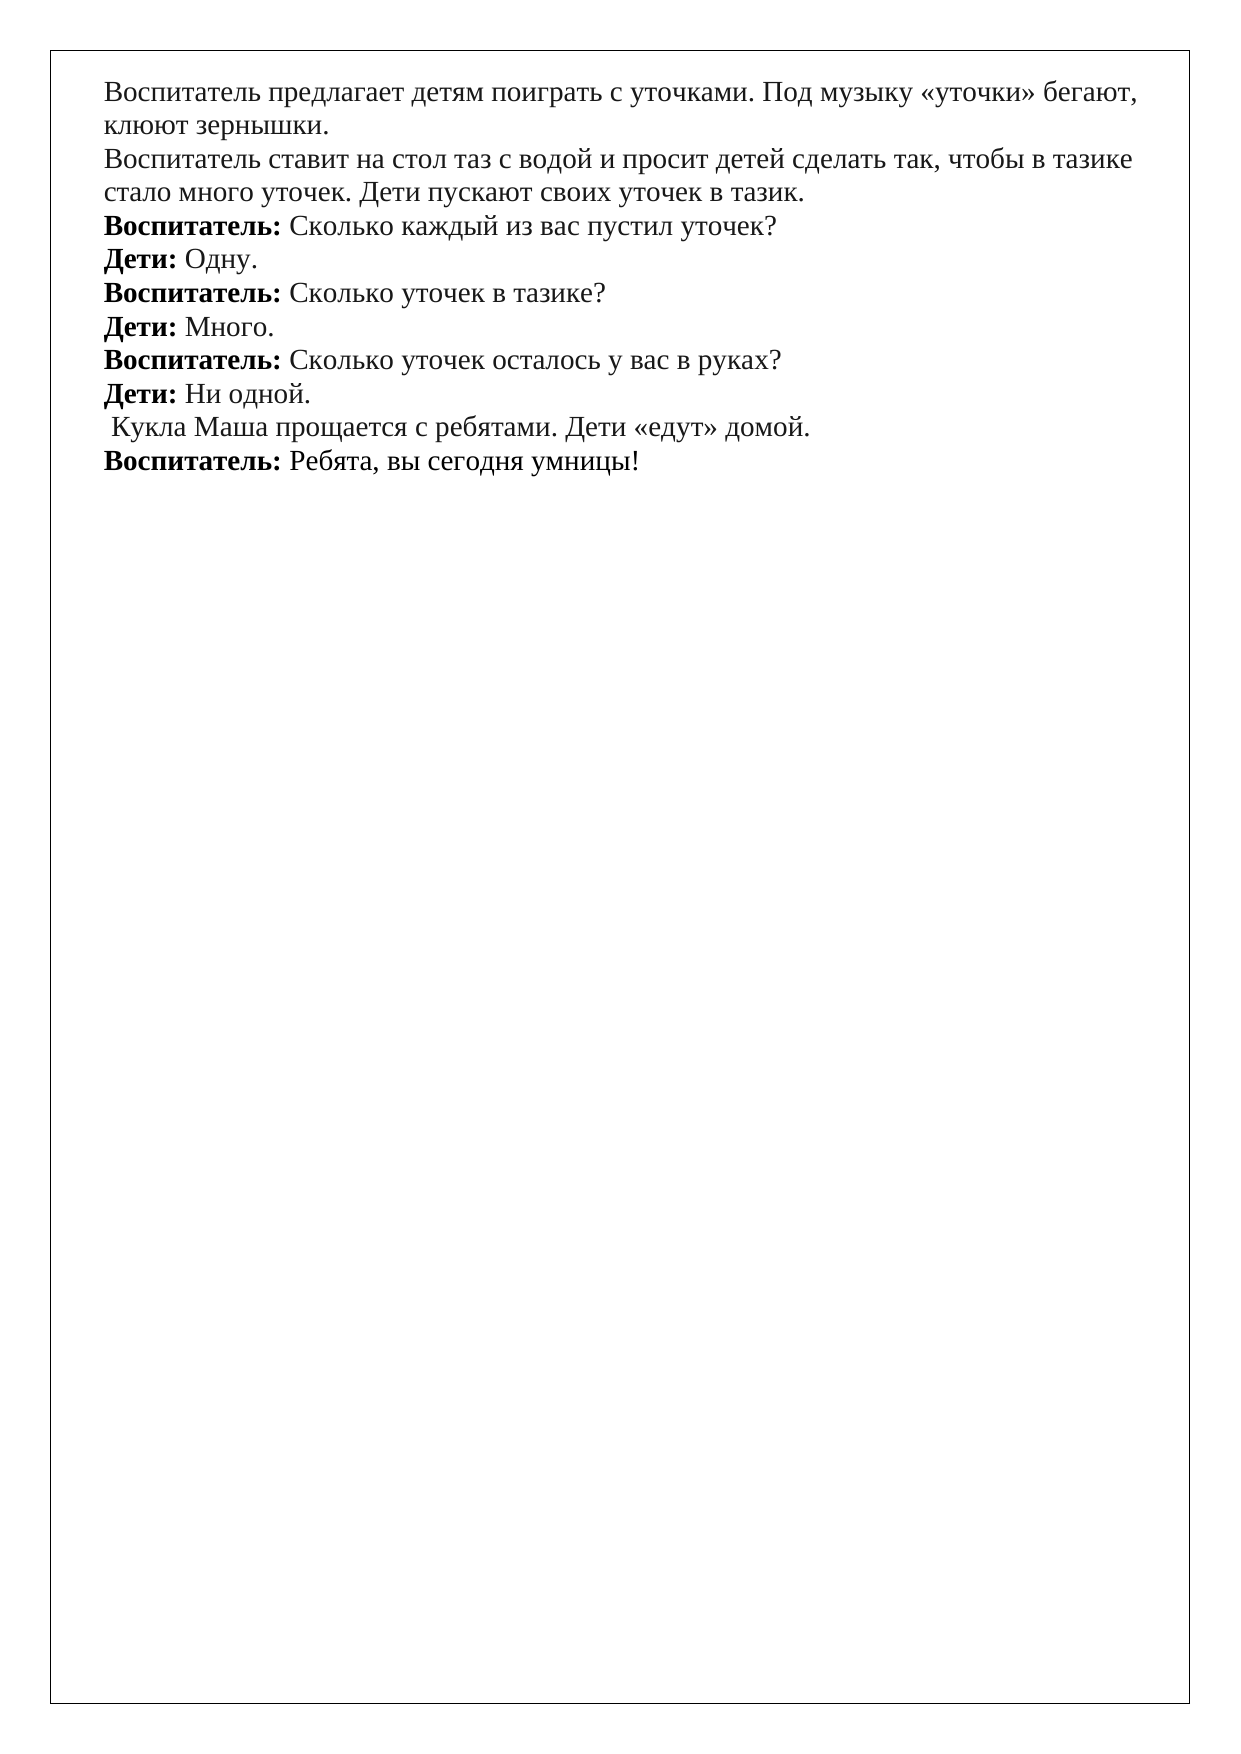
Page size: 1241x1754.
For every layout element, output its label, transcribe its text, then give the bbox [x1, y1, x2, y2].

text Воспитатель: Ребята, вы сегодня умницы! [103, 443, 1167, 504]
text Дети: Много. [103, 309, 1167, 342]
text Воспитатель ставит на стол таз с водой и просит детей сделать так, чтобы в тазике стало много уточек. Дети пускают своих уточек в тазик. [103, 141, 1167, 208]
text Дети: Одну. [103, 242, 1167, 275]
text Воспитатель предлагает детям поиграть с уточками. Под музыку «уточки» бегают, клюют зернышки. [103, 74, 1167, 141]
text Дети: Ни одной. [103, 376, 1167, 409]
text Воспитатель: Сколько уточек в тазике? [103, 275, 1167, 309]
text Воспитатель: Сколько каждый из вас пустил уточек? [103, 208, 1167, 242]
text Воспитатель: Сколько уточек осталось у вас в руках? [103, 342, 1167, 376]
text Кукла Маша прощается с ребятами. Дети «едут» домой. [103, 409, 1167, 443]
